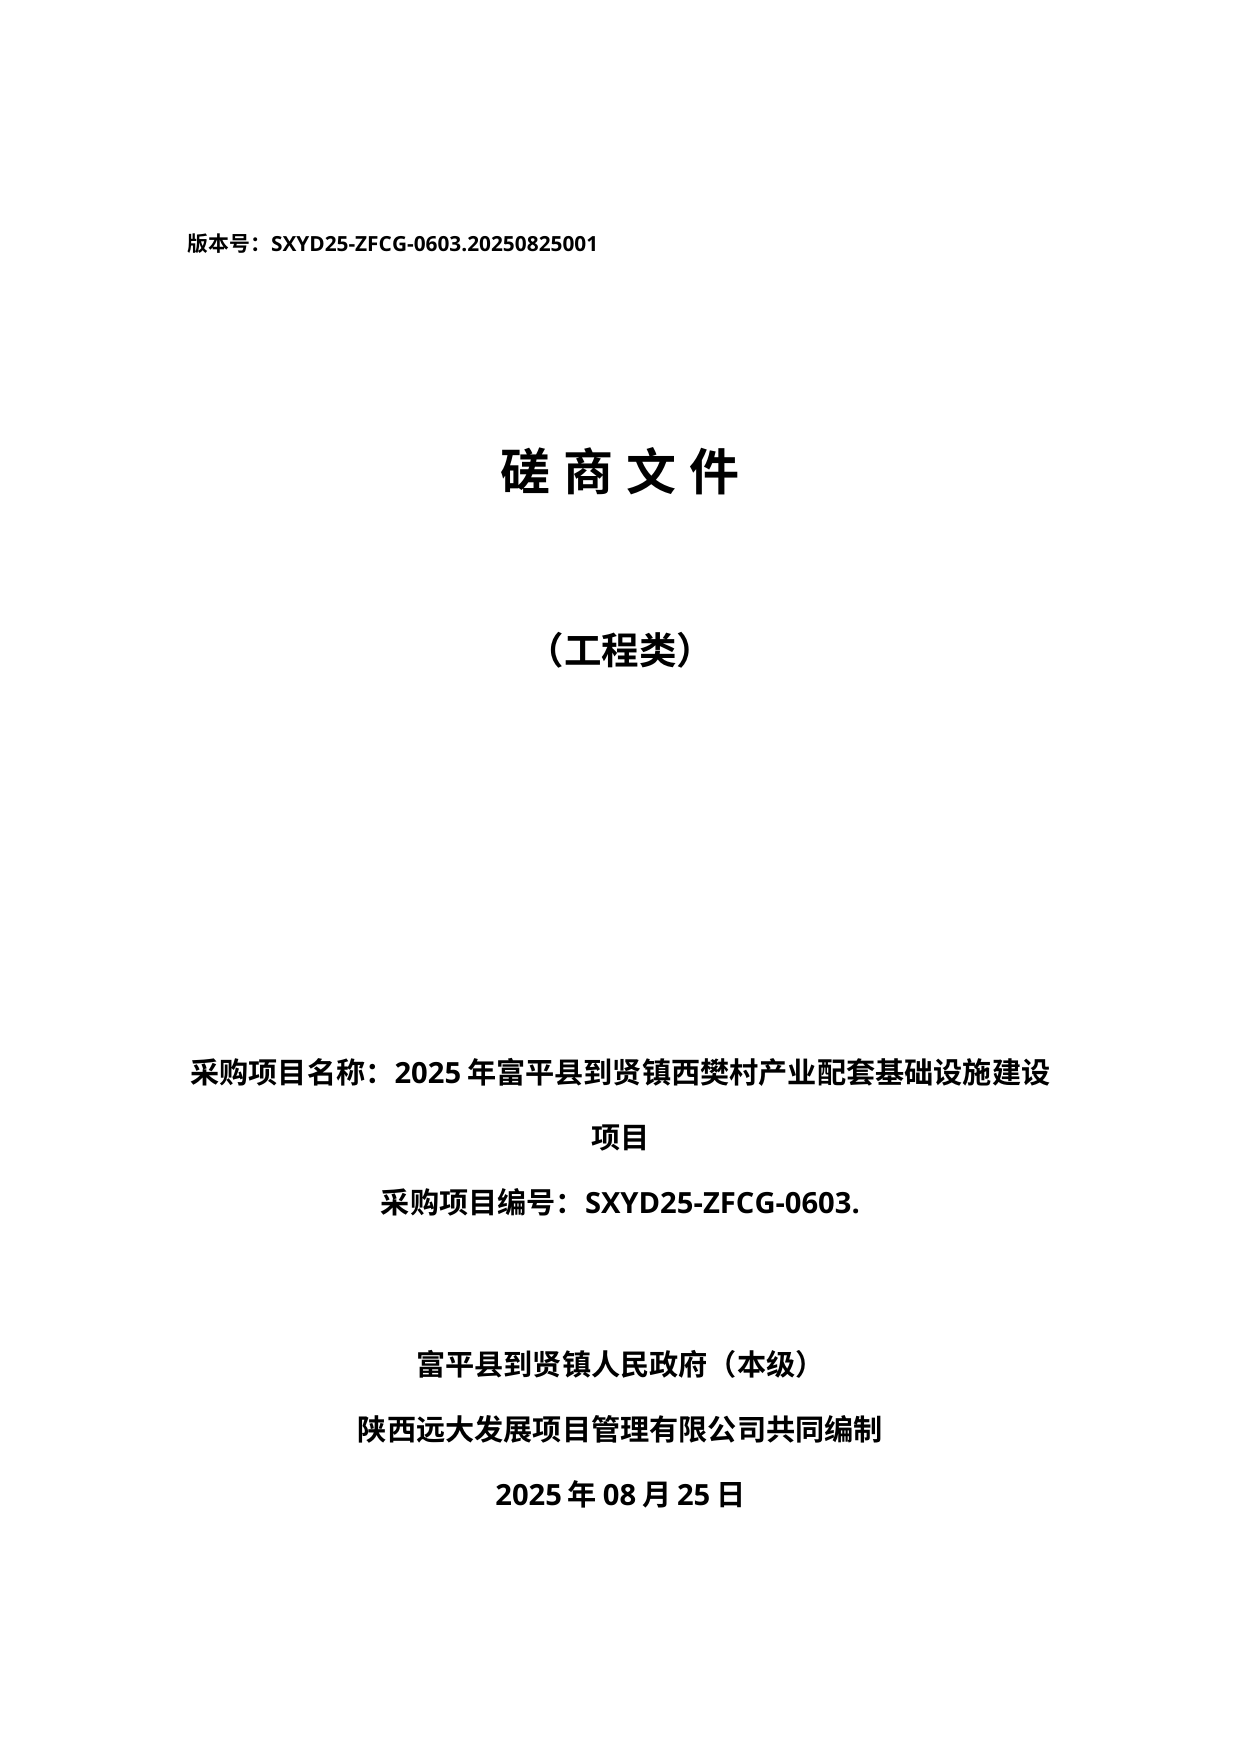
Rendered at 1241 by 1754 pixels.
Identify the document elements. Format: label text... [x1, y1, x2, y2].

text 采购项目名称：2025年富平县到贤镇西樊村产业配套基础设施建设项目 [187, 1039, 1053, 1169]
text 采购项目编号：SXYD25-ZFCG-0603. [187, 1169, 1053, 1332]
text 磋 商 文 件 [187, 422, 1053, 617]
text 2025年08月25日 [187, 1462, 1053, 1527]
text 陕西远大发展项目管理有限公司共同编制 [187, 1397, 1053, 1462]
text 富平县到贤镇人民政府（本级） [187, 1332, 1053, 1397]
text 版本号：SXYD25-ZFCG-0603.20250825001 [187, 227, 1053, 422]
text （工程类） [187, 617, 1053, 1039]
